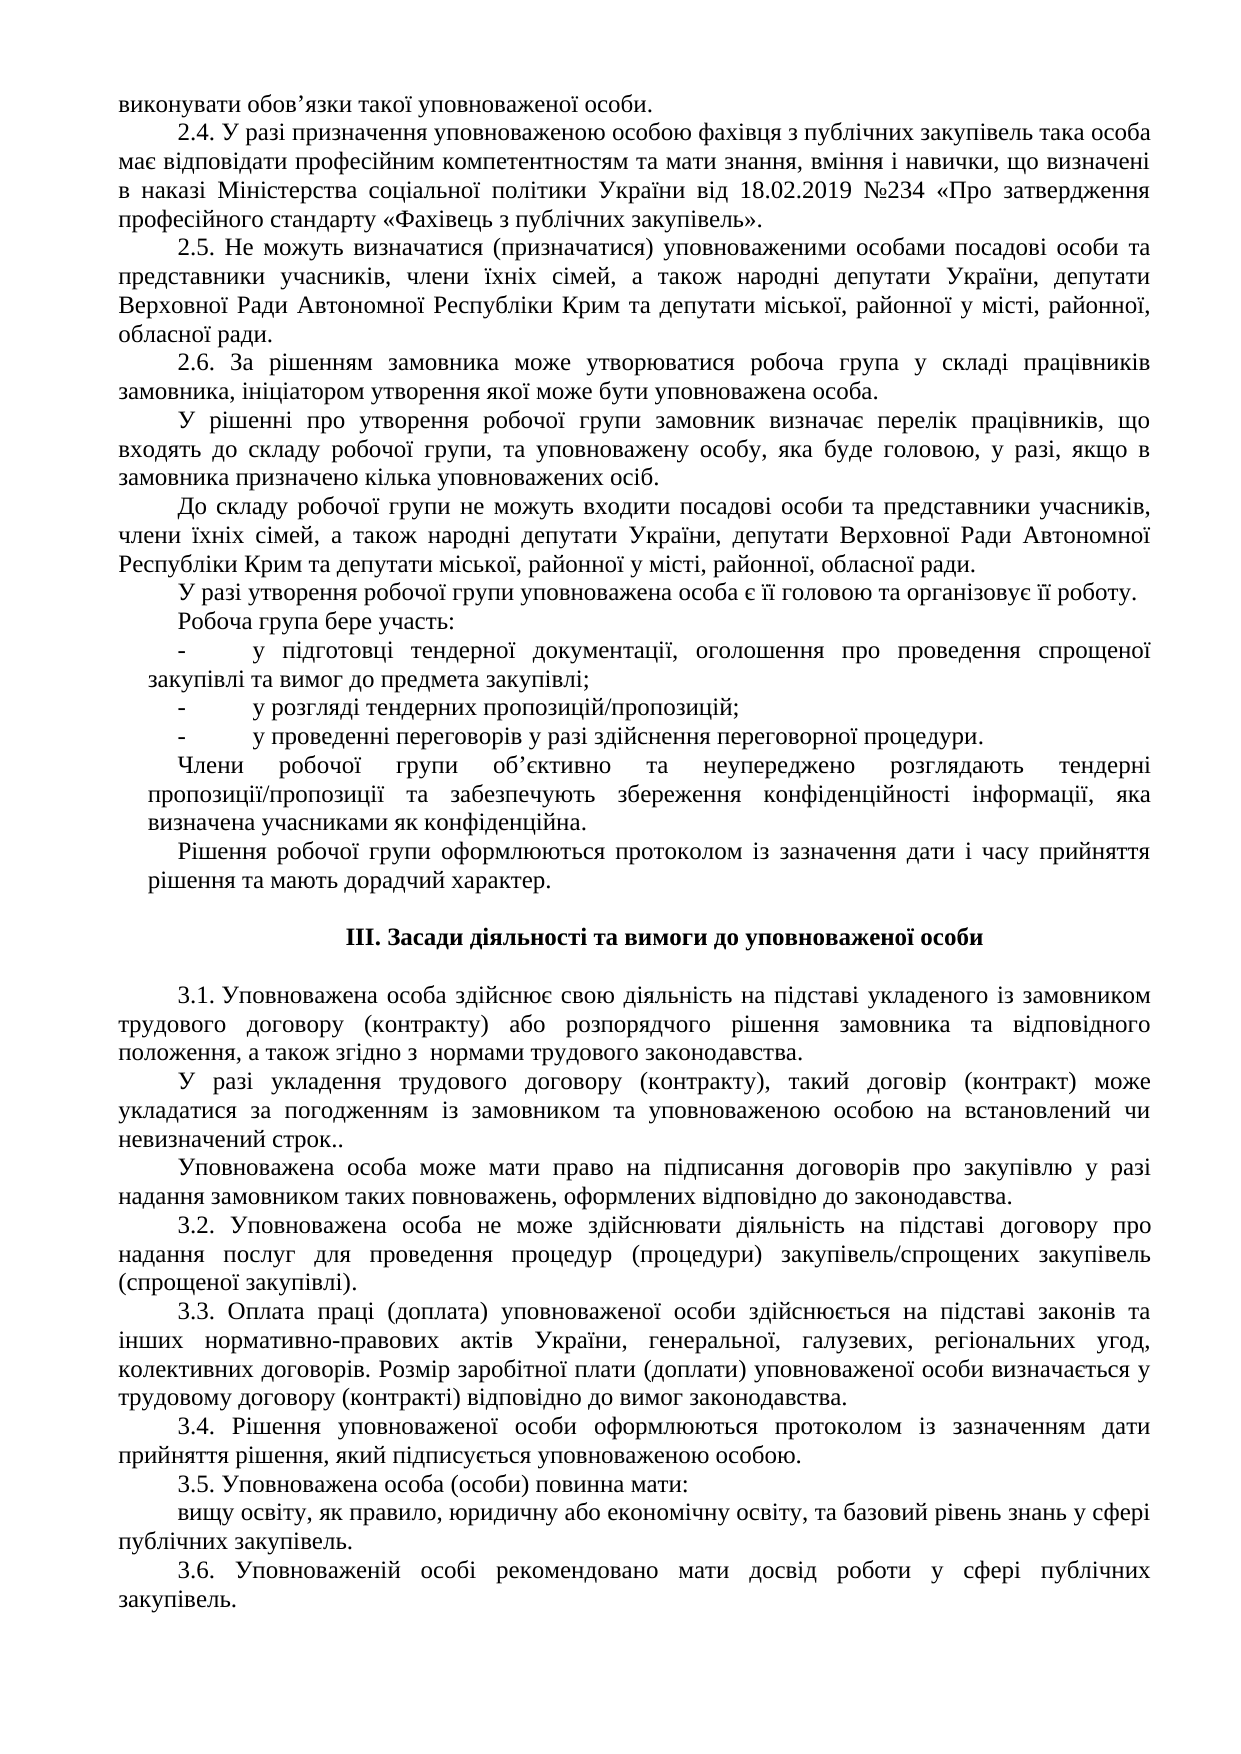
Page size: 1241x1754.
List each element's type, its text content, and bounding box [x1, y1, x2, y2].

text Уповноважена особа може мати право на підписання договорів про закупівлю у разі надання замовником таких повноважень, оформлених відповідно до законодавства. [118, 1152, 1152, 1210]
text 3.6. Уповноваженій особі рекомендовано мати досвід роботи у сфері публічних закупівель. [118, 1555, 1152, 1612]
text До складу робочої групи не можуть входити посадові особи та представники учасників, члени їхніх сімей, а також народні депутати України, депутати Верховної Ради Автономної Республіки Крим та депутати міської, районної у місті, районної, обласної ради. [118, 491, 1152, 577]
text 3.3. Оплата праці (доплата) уповноваженої особи здійснюється на підставі законів та інших нормативно-правових актів України, генеральної, галузевих, регіональних угод, колективних договорів. Розмір заробітної плати (доплати) уповноваженої особи визначається у трудовому договору (контракті) відповідно до вимог законодавства. [118, 1296, 1152, 1411]
list у проведенні переговорів у разі здійснення переговорної процедури. [148, 721, 1152, 750]
text ІІІ. Засади діяльності та вимоги до уповноваженої особи [118, 922, 1152, 951]
text Члени робочої групи об’єктивно та неупереджено розглядають тендерні пропозиції/пропозиції та забезпечують збереження конфіденційності інформації, яка визначена учасниками як конфіденційна. [148, 750, 1152, 836]
text 3.4. Рішення уповноваженої особи оформлюються протоколом із зазначенням дати прийняття рішення, який підписується уповноваженою особою. [118, 1411, 1152, 1469]
text Робоча група бере участь: [118, 606, 1152, 635]
list у підготовці тендерної документації, оголошення про проведення спрощеної закупівлі та вимог до предмета закупівлі; [148, 635, 1152, 692]
text 3.1. Уповноважена особа здійснює свою діяльність на підставі укладеного із замовником трудового договору (контракту) або розпорядчого рішення замовника та відповідного положення, а також згідно з нормами трудового законодавства. [118, 980, 1152, 1066]
text У разі утворення робочої групи уповноважена особа є її головою та організовує її роботу. [118, 577, 1152, 606]
text У рішенні про утворення робочої групи замовник визначає перелік працівників, що входять до складу робочої групи, та уповноважену особу, яка буде головою, у разі, якщо в замовника призначено кілька уповноважених осіб. [118, 405, 1152, 491]
text 3.2. Уповноважена особа не може здійснювати діяльність на підставі договору про надання послуг для проведення процедур (процедури) закупівель/спрощених закупівель (спрощеної закупівлі). [118, 1210, 1152, 1296]
text 3.5. Уповноважена особа (особи) повинна мати: [118, 1469, 1152, 1497]
text 2.4. У разі призначення уповноваженою особою фахівця з публічних закупівель така особа має відповідати професійним компетентностям та мати знання, вміння і навички, що визначені в наказі Міністерства соціальної політики України від 18.02.2019 №234 «Про затвердження професійного стандарту «Фахівець з публічних закупівель». [118, 117, 1152, 232]
text вищу освіту, як правило, юридичну або економічну освіту, та базовий рівень знань у сфері публічних закупівель. [118, 1497, 1152, 1555]
text У разі укладення трудового договору (контракту), такий договір (контракт) може укладатися за погодженням із замовником та уповноваженою особою на встановлений чи невизначений строк.. [118, 1066, 1152, 1152]
text Рішення робочої групи оформлюються протоколом із зазначення дати і часу прийняття рішення та мають дорадчий характер. [148, 836, 1152, 894]
list у розгляді тендерних пропозицій/пропозицій; [148, 692, 1152, 721]
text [118, 89, 1152, 117]
text 2.6. За рішенням замовника може утворюватися робоча група у складі працівників замовника, ініціатором утворення якої може бути уповноважена особа. [118, 347, 1152, 405]
text 2.5. Не можуть визначатися (призначатися) уповноваженими особами посадові особи та представники учасників, члени їхніх сімей, а також народні депутати України, депутати Верховної Ради Автономної Республіки Крим та депутати міської, районної у місті, районної, обласної ради. [118, 232, 1152, 347]
